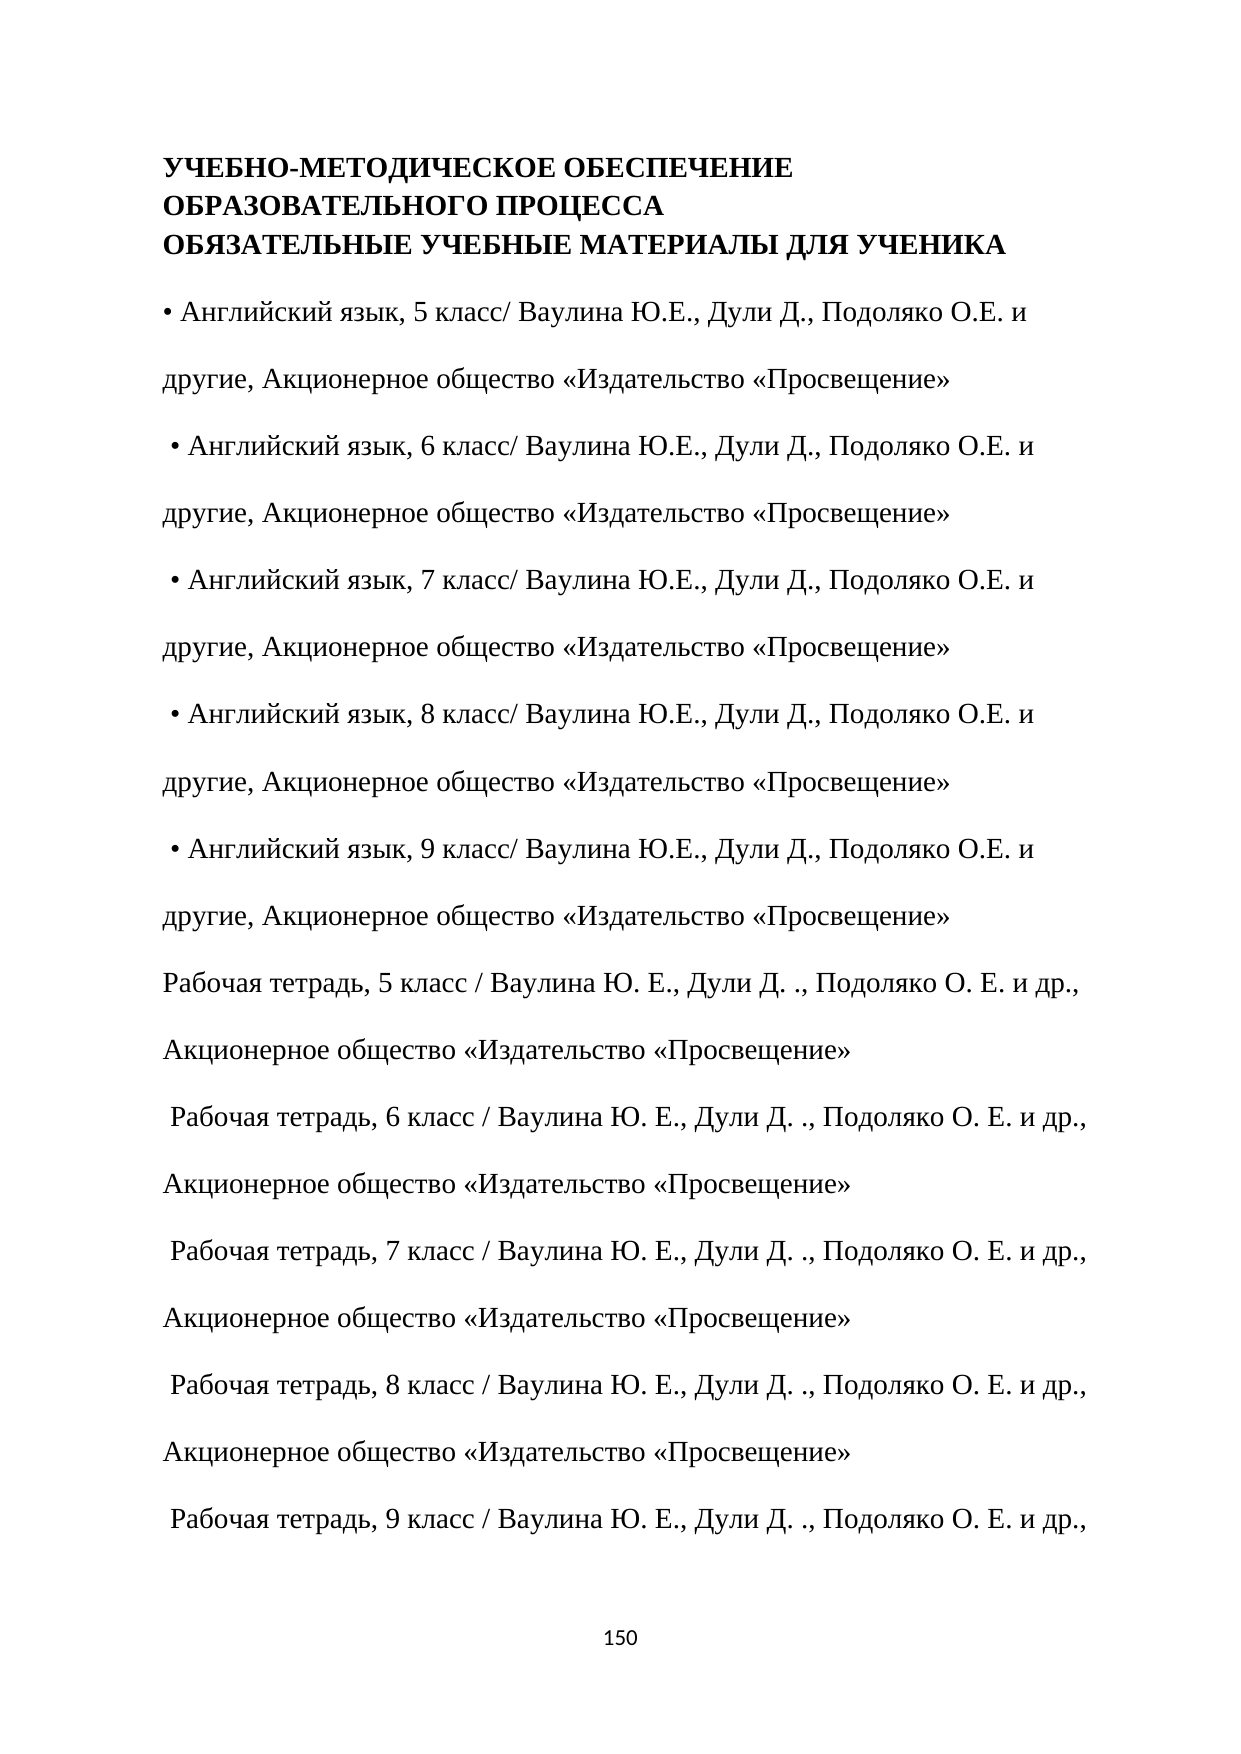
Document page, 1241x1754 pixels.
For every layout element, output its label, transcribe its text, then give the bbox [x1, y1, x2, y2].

text ОБЯЗАТЕЛЬНЫЕ УЧЕБНЫЕ МАТЕРИАЛЫ ДЛЯ УЧЕНИКА [162, 227, 1090, 261]
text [162, 965, 1090, 1535]
text ​‌• Английский язык, 5 класс/ Ваулина Ю.Е., Дули Д., Подоляко О.Е. и другие, Акционерное общество «Издательство «Просвещение» • Английский язык, 6 класс/ Ваулина Ю.Е., Дули Д., Подоляко О.Е. и другие, Акционерное общество «Издательство «Просвещение» • Английский язык, 7 класс/ Ваулина Ю.Е., Дули Д., Подоляко О.Е. и другие, Акционерное общество «Издательство «Просвещение» • Английский язык, 8 класс/ Ваулина Ю.Е., Дули Д., Подоляко О.Е. и другие, Акционерное общество «Издательство «Просвещение» • Английский язык, 9 класс/ Ваулина Ю.Е., Дули Д., Подоляко О.Е. и другие, Акционерное общество «Издательство «Просвещение»‌​ [162, 294, 1090, 931]
text УЧЕБНО-МЕТОДИЧЕСКОЕ ОБЕСПЕЧЕНИЕ ОБРАЗОВАТЕЛЬНОГО ПРОЦЕССА [162, 150, 1090, 222]
